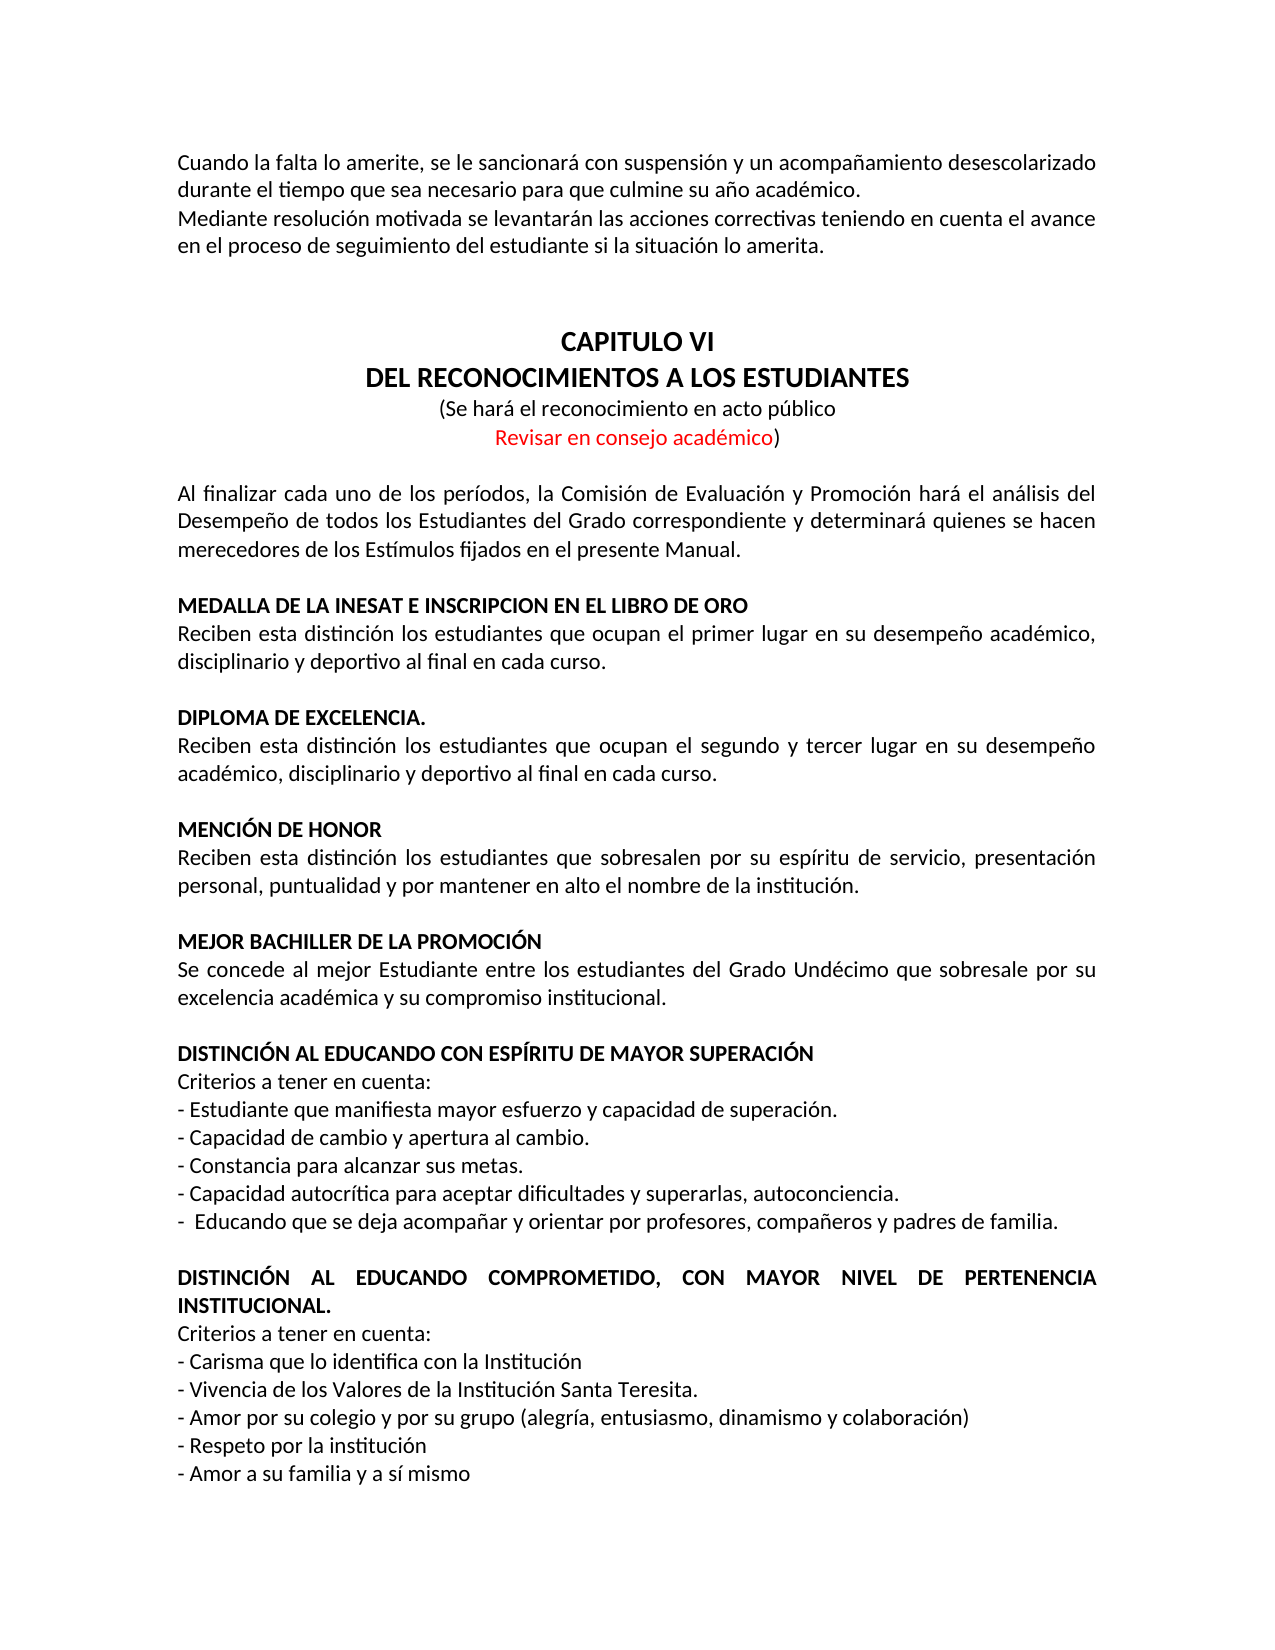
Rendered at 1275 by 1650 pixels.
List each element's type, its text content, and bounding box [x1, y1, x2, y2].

text - Estudiante que manifiesta mayor esfuerzo y capacidad de superación. [177, 1095, 1098, 1123]
text - Amor por su colegio y por su grupo (alegría, entusiasmo, dinamismo y colaboración) [177, 1403, 1098, 1431]
text Se concede al mejor Estudiante entre los estudiantes del Grado Undécimo que sobresale por su excelencia académica y su compromiso institucional. [177, 955, 1098, 1011]
text - Capacidad autocrítica para aceptar dificultades y superarlas, autoconciencia. [177, 1179, 1098, 1207]
text - Capacidad de cambio y apertura al cambio. [177, 1123, 1098, 1151]
text Cuando la falta lo amerite, se le sancionará con suspensión y un acompañamiento desescolarizado durante el tiempo que sea necesario para que culmine su año académico. [177, 148, 1098, 204]
text - Carisma que lo identifica con la Institución [177, 1347, 1098, 1375]
text Criterios a tener en cuenta: [177, 1067, 1098, 1095]
text Revisar en consejo académico) [177, 423, 1098, 451]
text Al finalizar cada uno de los períodos, la Comisión de Evaluación y Promoción hará el análisis del Desempeño de todos los Estudiantes del Grado correspondiente y determinará quienes se hacen merecedores de los Estímulos fijados en el presente Manual. [177, 479, 1098, 563]
text - Constancia para alcanzar sus metas. [177, 1151, 1098, 1179]
text MEDALLA DE LA INESAT E INSCRIPCION EN EL LIBRO DE ORO [177, 591, 1098, 619]
text MEJOR BACHILLER DE LA PROMOCIÓN [177, 927, 1098, 955]
text (Se hará el reconocimiento en acto público [177, 394, 1098, 423]
text MENCIÓN DE HONOR [177, 815, 1098, 843]
text - Respeto por la institución [177, 1431, 1098, 1459]
text Mediante resolución motivada se levantarán las acciones correctivas teniendo en cuenta el avance en el proceso de seguimiento del estudiante si la situación lo amerita. [177, 204, 1098, 260]
text Reciben esta distinción los estudiantes que ocupan el primer lugar en su desempeño académico, disciplinario y deportivo al final en cada curso. [177, 619, 1098, 675]
text Criterios a tener en cuenta: [177, 1319, 1098, 1347]
text - Amor a su familia y a sí mismo [177, 1459, 1098, 1487]
text DIPLOMA DE EXCELENCIA. [177, 703, 1098, 731]
text - Vivencia de los Valores de la Institución Santa Teresita. [177, 1375, 1098, 1403]
text DISTINCIÓN AL EDUCANDO COMPROMETIDO, CON MAYOR NIVEL DE PERTENENCIA INSTITUCIONAL. [177, 1263, 1098, 1319]
text DISTINCIÓN AL EDUCANDO CON ESPÍRITU DE MAYOR SUPERACIÓN [177, 1039, 1098, 1067]
text DEL RECONOCIMIENTOS A LOS ESTUDIANTES [177, 359, 1098, 394]
text Reciben esta distinción los estudiantes que sobresalen por su espíritu de servicio, presentación personal, puntualidad y por mantener en alto el nombre de la institución. [177, 843, 1098, 899]
text Reciben esta distinción los estudiantes que ocupan el segundo y tercer lugar en su desempeño académico, disciplinario y deportivo al final en cada curso. [177, 731, 1098, 787]
text - Educando que se deja acompañar y orientar por profesores, compañeros y padres de familia. [177, 1207, 1098, 1235]
text CAPITULO VI [177, 323, 1098, 359]
